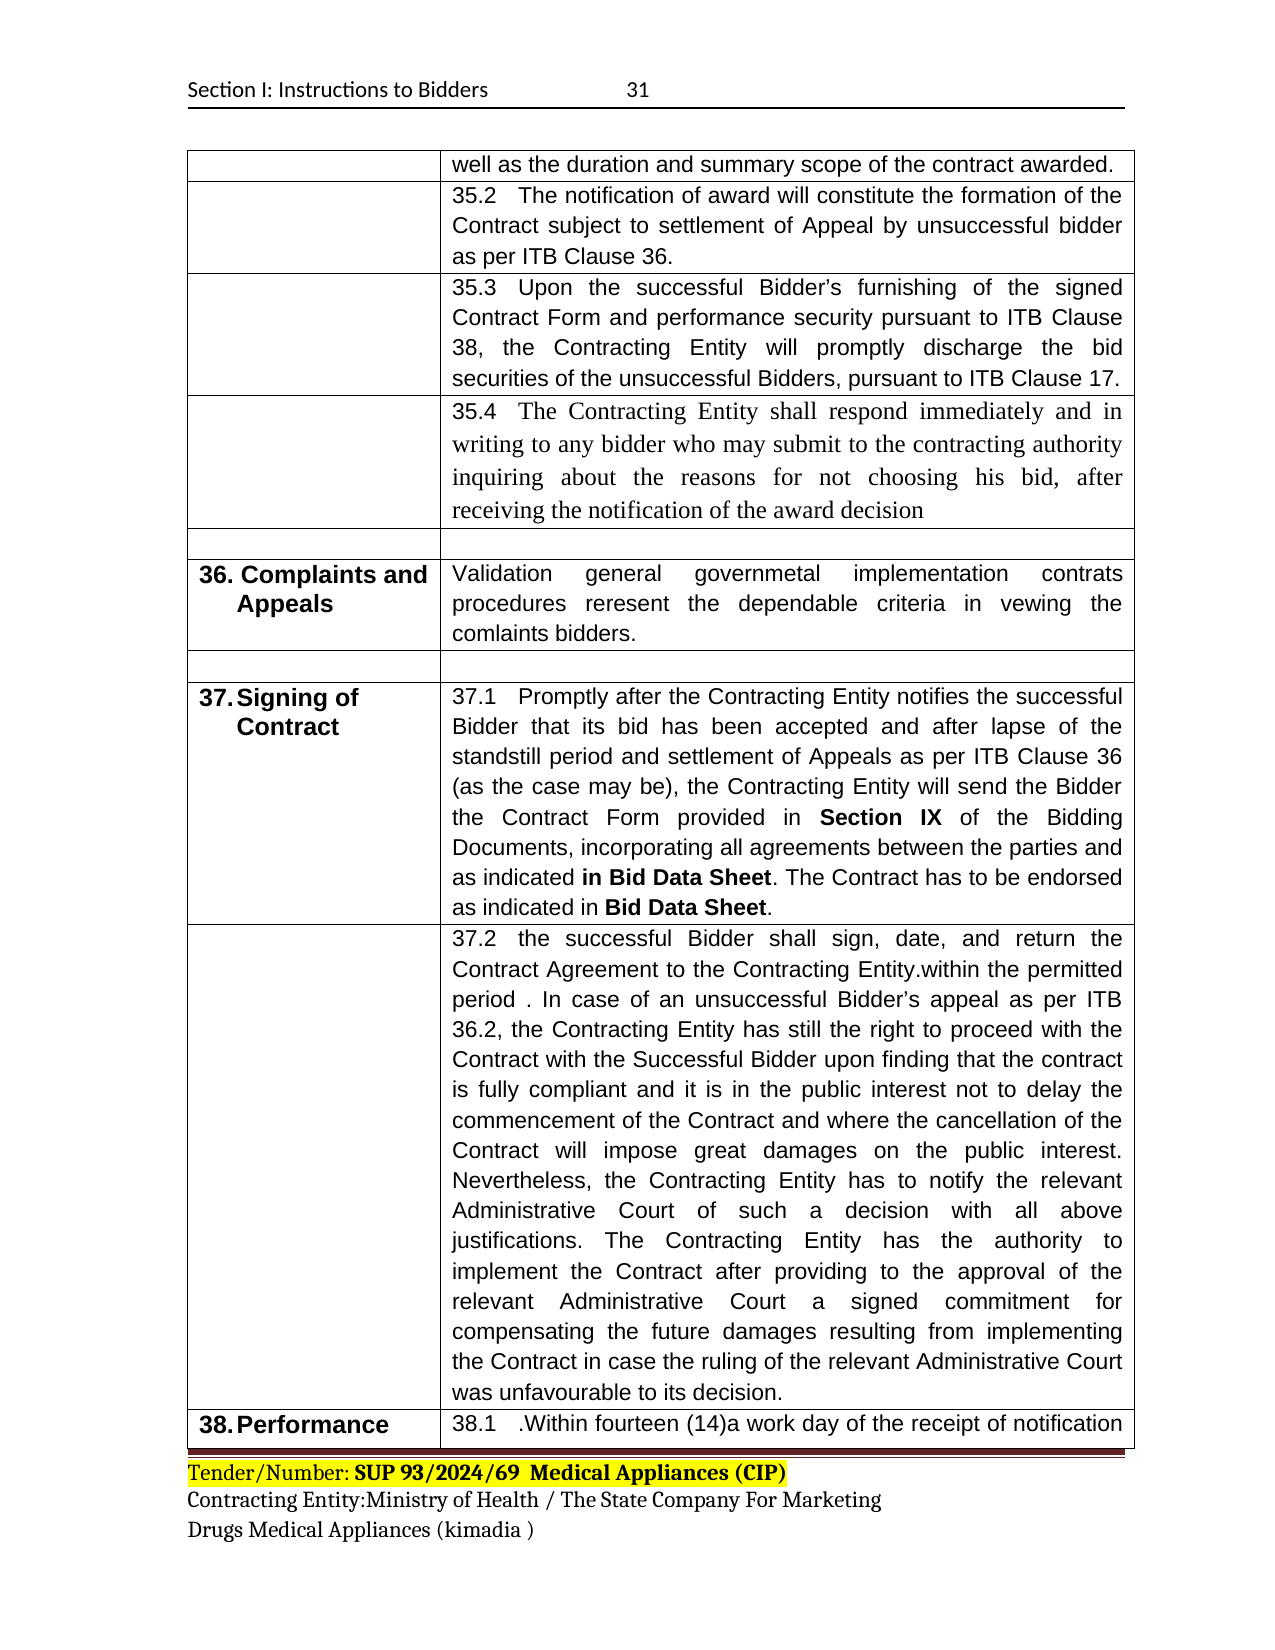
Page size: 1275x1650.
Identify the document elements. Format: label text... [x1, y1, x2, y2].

table_cell 35.3 Upon the successful Bidder’s furnishing of the signed Contract Form and performance security pursuant to ITB Clause 38, the Contracting Entity will promptly discharge the bid securities of the unsuccessful Bidders, pursuant to ITB Clause 17. [441, 274, 1134, 395]
table_cell [441, 529, 1134, 559]
table_cell [188, 529, 440, 559]
table_cell 35.4 The Contracting Entity shall respond immediately and in writing to any bidder who may submit to the contracting authority inquiring about the reasons for not choosing his bid, after receiving the notification of the award decision [441, 396, 1134, 527]
table_cell [188, 182, 440, 273]
table_cell Validation general governmetal implementation contrats procedures reresent the dependable criteria in vewing the comlaints bidders. [441, 560, 1134, 650]
table_cell [188, 274, 440, 395]
table_cell [441, 651, 1134, 682]
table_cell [441, 1410, 1134, 1448]
table_cell 37.1 Promptly after the Contracting Entity notifies the successful Bidder that its bid has been accepted and after lapse of the standstill period and settlement of Appeals as per ITB Clause 36 (as the case may be), the Contracting Entity will send the Bidder the Contract Form provided in Section IX of the Bidding Documents, incorporating all agreements between the parties and as indicated in Bid Data Sheet. The Contract has to be endorsed as indicated in Bid Data Sheet. [441, 683, 1134, 924]
table_cell [188, 651, 440, 682]
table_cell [188, 1410, 440, 1448]
table_cell [188, 925, 440, 1409]
table_cell [188, 396, 440, 527]
table_cell 36. Complaints and Appeals [188, 560, 440, 650]
table_cell 35.2 The notification of award will constitute the formation of the Contract subject to settlement of Appeal by unsuccessful bidder as per ITB Clause 36. [441, 182, 1134, 273]
table_cell 37.2 the successful Bidder shall sign, date, and return the Contract Agreement to the Contracting Entity.within the permitted period . In case of an unsuccessful Bidder’s appeal as per ITB 36.2, the Contracting Entity has still the right to proceed with the Contract with the Successful Bidder upon finding that the contract is fully compliant and it is in the public interest not to delay the commencement of the Contract and where the cancellation of the Contract will impose great damages on the public interest. Nevertheless, the Contracting Entity has to notify the relevant Administrative Court of such a decision with all above justifications. The Contracting Entity has the authority to implement the Contract after providing to the approval of the relevant Administrative Court a signed commitment for compensating the future damages resulting from implementing the Contract in case the ruling of the relevant Administrative Court was unfavourable to its decision. [441, 925, 1134, 1409]
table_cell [441, 151, 1134, 181]
table_cell 37. Signing of Contract [188, 683, 440, 924]
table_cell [188, 151, 440, 181]
